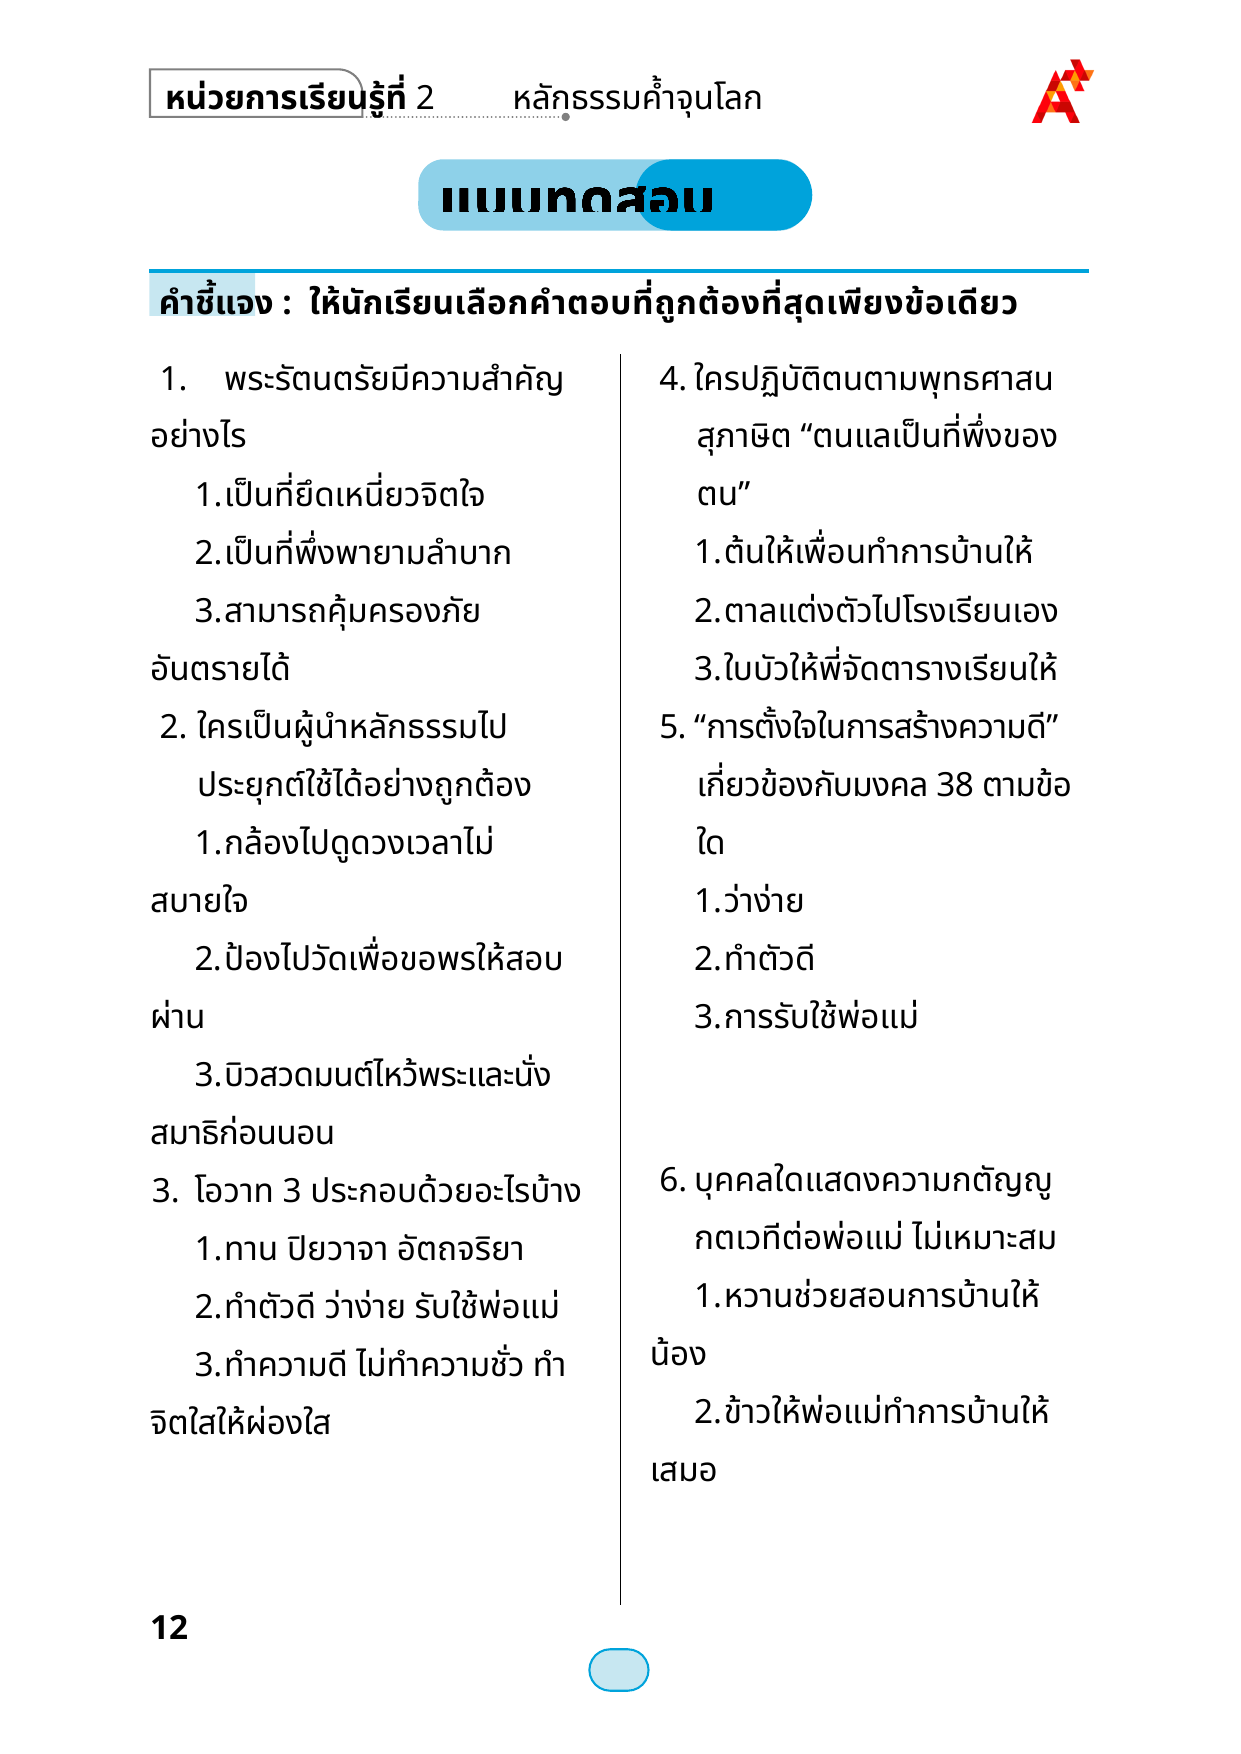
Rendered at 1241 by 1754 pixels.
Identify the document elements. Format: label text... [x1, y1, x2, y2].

text 3. ใบบัวให้พี่จัดตารางเรียนให้ [649, 644, 1090, 695]
text 3. โอวาท 3 ประกอบด้วยอะไรบ้าง [150, 1167, 591, 1217]
text 2. ทำตัวดี [649, 935, 1090, 986]
text 5. “การตั้งใจในการสร้างความดี” เกี่ยวข้องกับมงคล 38 ตามข้อใด [659, 703, 1090, 869]
picture [1024, 52, 1099, 126]
text 2. ข้าวให้พ่อแม่ทำการบ้านให้เสมอ [649, 1388, 1090, 1496]
text 3. บิวสวดมนต์ไหว้พระและนั่งสมาธิก่อนนอน [150, 1051, 591, 1159]
text 1. กล้องไปดูดวงเวลาไม่สบายใจ [150, 819, 591, 927]
text 1. ทาน ปิยวาจา อัตถจริยา [150, 1225, 591, 1276]
text 3. ทำความดี ไม่ทำความชั่ว ทำจิตใสให้ผ่องใส [150, 1341, 591, 1450]
text คำชี้แจง : ให้นักเรียนเลือกคำตอบที่ถูกต้องที่สุดเพียงข้อเดียว [150, 279, 1090, 329]
text 4. ใครปฏิบัติตนตามพุทธศาสนสุภาษิต “ตนแลเป็นที่พึ่งของตน” [659, 354, 1090, 521]
text 3. การรับใช้พ่อแม่ [649, 993, 1090, 1044]
text 3. สามารถคุ้มครองภัยอันตรายได้ [150, 587, 591, 695]
text 1. เป็นที่ยึดเหนี่ยวจิตใจ [150, 470, 591, 521]
text 6. บุคคลใดแสดงความกตัญญูกตเวทีต่อพ่อแม่ ไม่เหมาะสม [659, 1156, 1090, 1264]
text 2. ป้องไปวัดเพื่อขอพรให้สอบผ่าน [150, 935, 591, 1043]
text 2. ตาลแต่งตัวไปโรงเรียนเอง [649, 586, 1090, 637]
text 1. ว่าง่าย [649, 877, 1090, 927]
text 2. ใครเป็นผู้นำหลักธรรมไปประยุกต์ใช้ได้อย่างถูกต้อง [159, 703, 591, 811]
text 1. ต้นให้เพื่อนทำการบ้านให้ [649, 528, 1090, 579]
text 1. หวานช่วยสอนการบ้านให้น้อง [649, 1272, 1090, 1380]
text 1. พระรัตนตรัยมีความสำคัญอย่างไร [150, 354, 591, 463]
text 2. ทำตัวดี ว่าง่าย รับใช้พ่อแม่ [150, 1283, 591, 1334]
text 2. เป็นที่พึ่งพายามลำบาก [150, 528, 591, 579]
